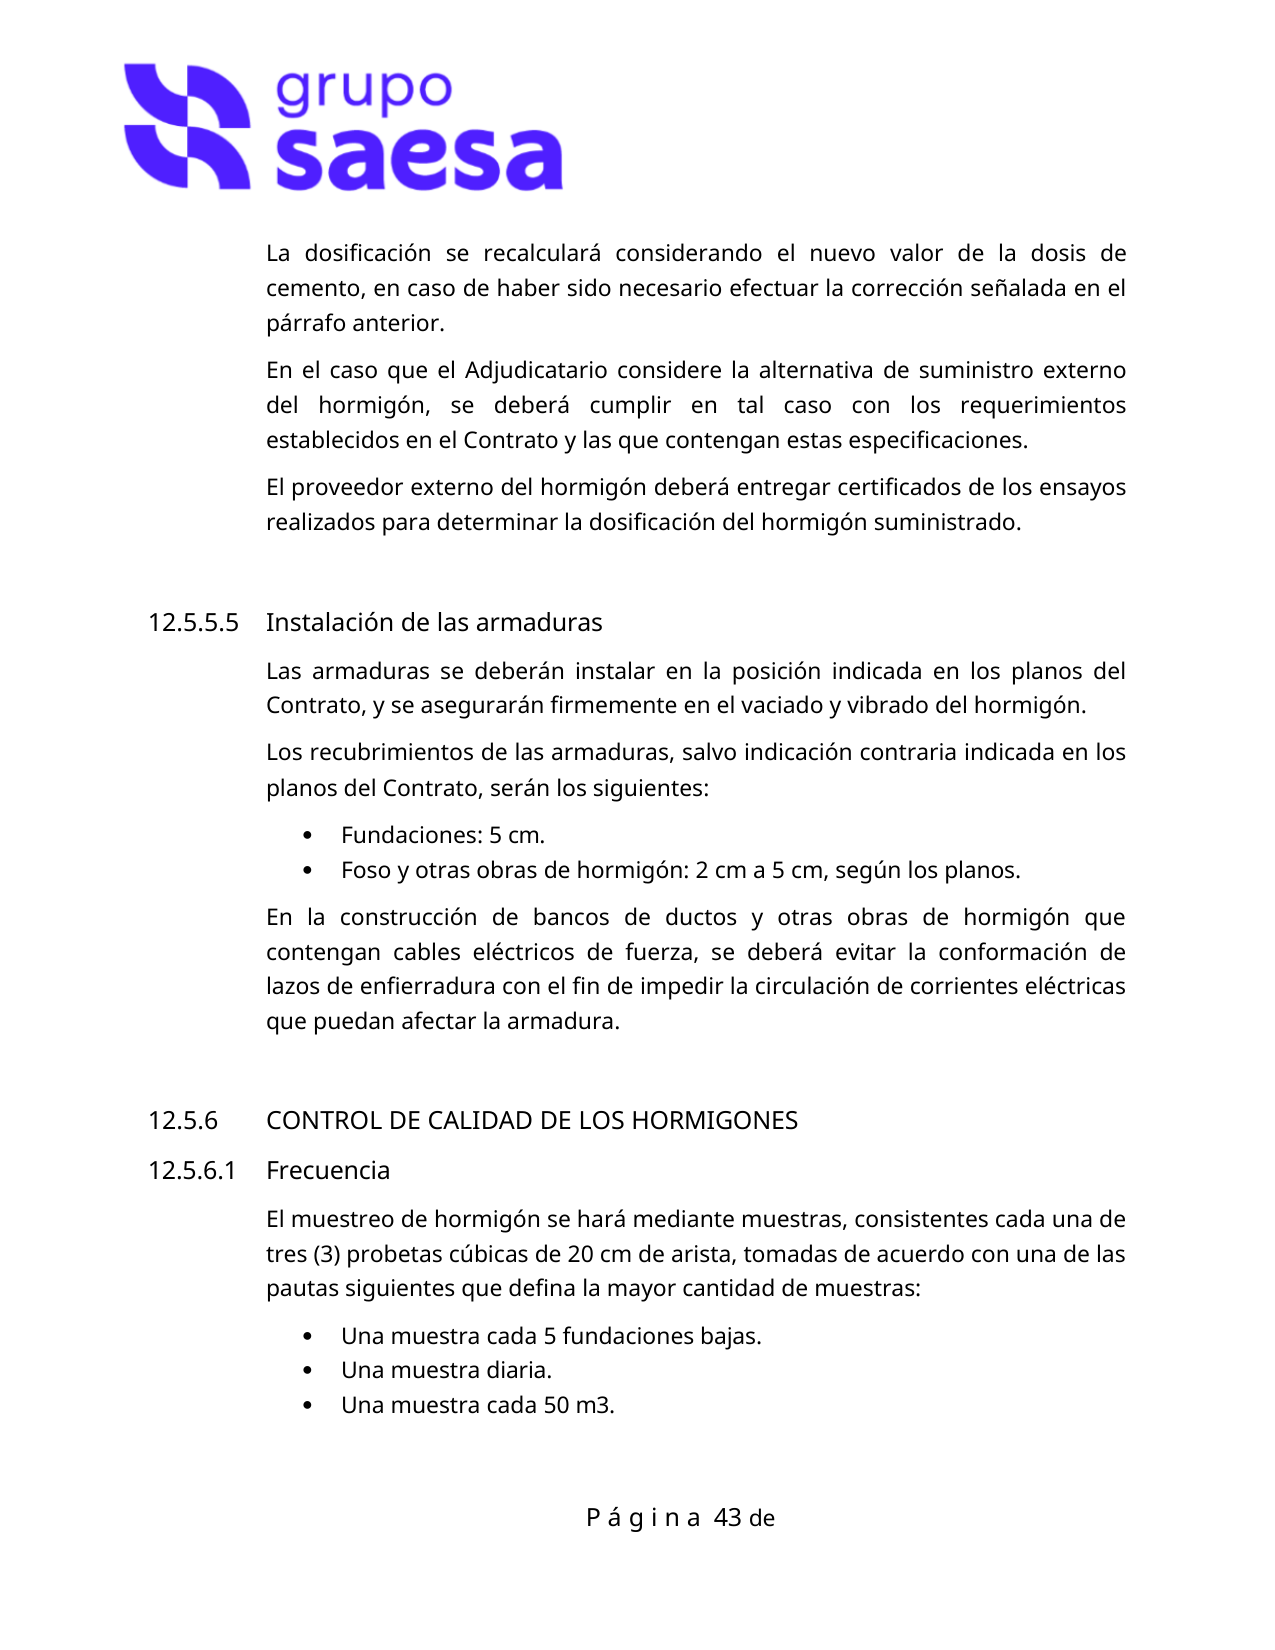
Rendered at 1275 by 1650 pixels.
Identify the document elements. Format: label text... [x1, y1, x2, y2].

text Las armaduras se deberán instalar en la posición indicada en los planos del Contrato, y se asegurarán firmemente en el vaciado y vibrado del hormigón. [266, 654, 1127, 721]
subtitle Instalación de las armaduras [148, 604, 1162, 638]
text Los recubrimientos de las armaduras, salvo indicación contraria indicada en los planos del Contrato, serán los siguientes: [266, 736, 1128, 803]
list Una muestra cada 50 m3. [303, 1389, 1162, 1420]
text El proveedor externo del hormigón deberá entregar certificados de los ensayos realizados para determinar la dosificación del hormigón suministrado. [266, 471, 1127, 538]
list Una muestra cada 5 fundaciones bajas. [303, 1319, 1162, 1351]
text En el caso que el Adjudicatario considere la alternativa de suministro externo del hormigón, se deberá cumplir en tal caso con los requerimientos establecidos en el Contrato y las que contengan estas especificaciones. [266, 354, 1127, 455]
list Foso y otras obras de hormigón: 2 cm a 5 cm, según los planos. [303, 853, 1162, 885]
picture [112, 54, 569, 195]
subtitle CONTROL DE CALIDAD DE LOS HORMIGONES [148, 1102, 1162, 1136]
text En la construcción de bancos de ductos y otras obras de hormigón que contengan cables eléctricos de fuerza, se deberá evitar la conformación de lazos de enfierradura con el fin de impedir la circulación de corrientes eléctricas que puedan afectar la armadura. [266, 901, 1127, 1036]
list Fundaciones: 5 cm. [303, 819, 1162, 850]
text El muestreo de hormigón se hará mediante muestras, consistentes cada una de tres (3) probetas cúbicas de 20 cm de arista, tomadas de acuerdo con una de las pautas siguientes que defina la mayor cantidad de muestras: [266, 1203, 1127, 1303]
subtitle Frecuencia [148, 1153, 1162, 1187]
list Una muestra diaria. [303, 1354, 1162, 1386]
text La dosificación se recalculará considerando el nuevo valor de la dosis de cemento, en caso de haber sido necesario efectuar la corrección señalada en el párrafo anterior. [266, 236, 1127, 338]
